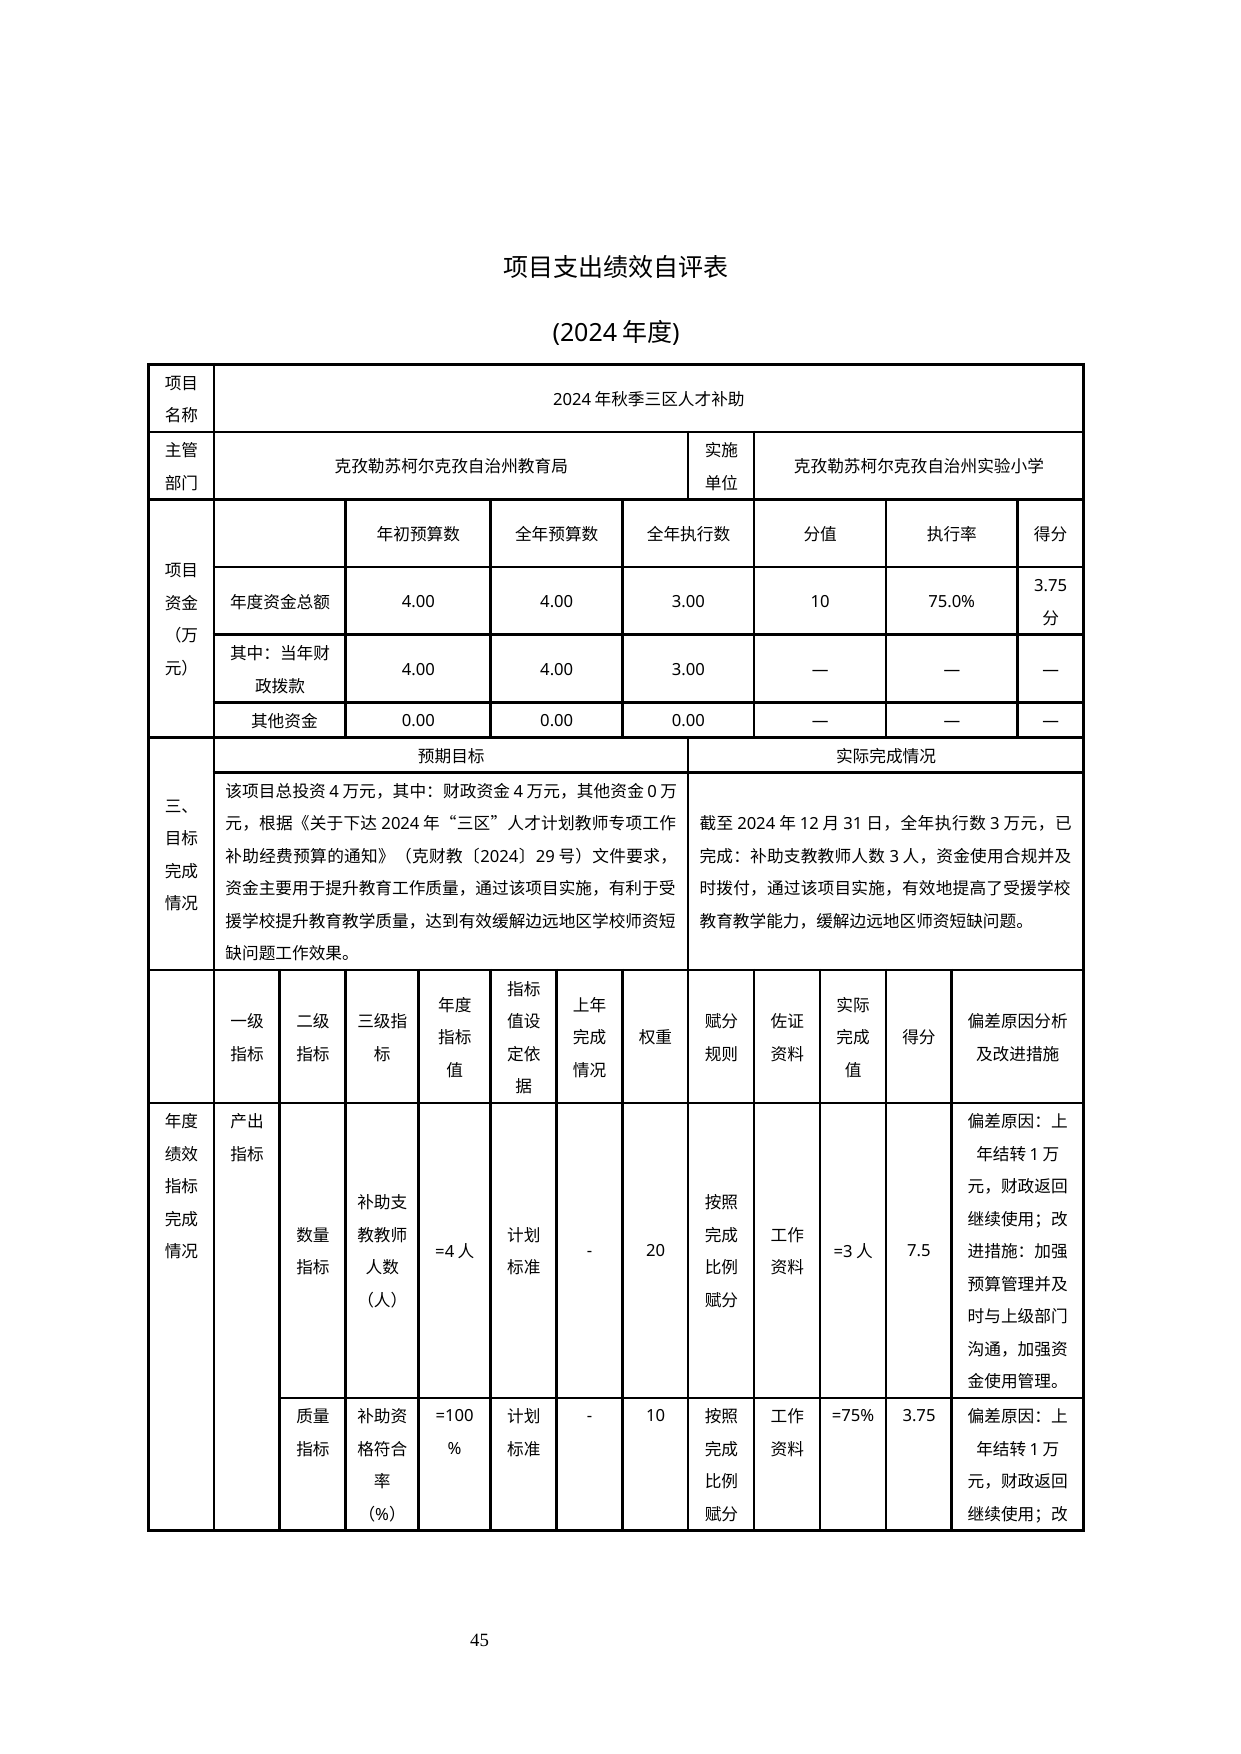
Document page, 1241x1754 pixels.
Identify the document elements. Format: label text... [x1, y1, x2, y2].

table_cell 预期目标 [215, 739, 687, 771]
table_cell 75.0% [887, 568, 1016, 633]
table_cell 实际完成值 [821, 971, 885, 1101]
table_cell 质量指标 [281, 1399, 344, 1529]
table_cell 0.00 [492, 704, 621, 736]
table_header 项目支出绩效自评表 [148, 233, 1083, 298]
table_cell 工作资料 [755, 1399, 819, 1529]
table_cell 全年预算数 [492, 501, 621, 566]
table_cell — [755, 636, 885, 701]
table_cell 年度资金总额 [215, 568, 344, 633]
table_cell 实施单位 [689, 433, 753, 498]
table_cell 佐证资料 [755, 971, 819, 1101]
table_cell 权重 [624, 971, 687, 1101]
table_cell 10 [755, 568, 885, 633]
table_cell 2024年秋季三区人才补助 [215, 366, 1082, 431]
table_cell 主管部门 [150, 433, 213, 498]
table_cell 4.00 [347, 568, 489, 633]
table_cell =75% [821, 1399, 885, 1529]
table_cell 补助资格符合率（%） [347, 1399, 417, 1529]
table_cell 20 [624, 1104, 687, 1396]
table_cell 4.00 [492, 568, 621, 633]
table_cell - [558, 1399, 621, 1529]
table_cell 全年执行数 [624, 501, 753, 566]
table_cell 其中：当年财政拨款 [215, 636, 344, 701]
table_cell 执行率 [887, 501, 1016, 566]
table_cell 赋分规则 [689, 971, 753, 1101]
table_cell 上年完成情况 [558, 971, 621, 1101]
table_cell 二级指标 [281, 971, 344, 1101]
table_cell 数量指标 [281, 1104, 344, 1396]
table_cell [215, 501, 344, 566]
table_cell 产出指标 [215, 1104, 278, 1529]
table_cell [953, 1399, 1082, 1529]
table_cell 按照完成比例赋分 [689, 1104, 753, 1396]
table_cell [953, 1104, 1082, 1396]
table_cell 4.00 [492, 636, 621, 701]
table_cell =3人 [821, 1104, 885, 1396]
table_cell (2024年度) [148, 298, 1083, 363]
table_cell [150, 971, 213, 1101]
table_cell 其他资金 [215, 704, 344, 736]
table_cell 计划标准 [492, 1399, 555, 1529]
table_cell 三、目标完成情况 [150, 739, 213, 969]
table_cell 克孜勒苏柯尔克孜自治州教育局 [215, 433, 687, 498]
table_cell 项目名称 [150, 366, 213, 431]
table_cell =100% [420, 1399, 489, 1529]
table_cell 指标值设定依据 [492, 971, 555, 1101]
table_cell 0.00 [624, 704, 753, 736]
table_cell 3.00 [624, 568, 753, 633]
table_cell 一级指标 [215, 971, 278, 1101]
table_cell 年度指标值 [420, 971, 489, 1101]
table_cell 得分 [1019, 501, 1082, 566]
table_cell 偏差原因分析及改进措施 [953, 971, 1082, 1101]
table_cell 实际完成情况 [689, 739, 1082, 771]
table_cell 年初预算数 [347, 501, 489, 566]
table_cell =4人 [420, 1104, 489, 1396]
table_cell 7.5 [887, 1104, 950, 1396]
table_cell 三级指标 [347, 971, 417, 1101]
table_cell — [1019, 636, 1082, 701]
table_cell 10 [624, 1399, 687, 1529]
table_cell 3.75分 [1019, 568, 1082, 633]
table_cell 分值 [755, 501, 885, 566]
table_cell — [887, 636, 1016, 701]
table_cell — [887, 704, 1016, 736]
table_cell 计划标准 [492, 1104, 555, 1396]
table_cell 年度绩效指标完成情况 [150, 1104, 213, 1529]
table_cell 克孜勒苏柯尔克孜自治州实验小学 [755, 433, 1082, 498]
table_cell 项目资金 （万元） [150, 501, 213, 736]
table_cell 按照完成比例赋分 [689, 1399, 753, 1529]
table_cell 得分 [887, 971, 950, 1101]
table_cell 补助支教教师人数（人） [347, 1104, 417, 1396]
table_cell 3.00 [624, 636, 753, 701]
table_cell 3.75 [887, 1399, 950, 1529]
table_cell — [755, 704, 885, 736]
table_cell 工作资料 [755, 1104, 819, 1396]
table_cell - [558, 1104, 621, 1396]
table_cell 0.00 [347, 704, 489, 736]
table_cell 该项目总投资4万元，其中：财政资金4万元，其他资金0万元，根据《关于下达2024年“三区”人才计划教师专项工作补助经费预算的通知》（克财教〔2024〕29号）文件要求，资金主要用于提升教育工作质量，通过该项目实施，有利于受援学校提升教育教学质量，达到有效缓解边远地区学校师资短缺问题工作效果。 [215, 774, 687, 969]
table_cell — [1019, 704, 1082, 736]
table_cell 4.00 [347, 636, 489, 701]
table_cell 截至2024年12月31日，全年执行数3万元，已完成：补助支教教师人数3人，资金使用合规并及时拨付，通过该项目实施，有效地提高了受援学校教育教学能力，缓解边远地区师资短缺问题。 [689, 774, 1082, 969]
